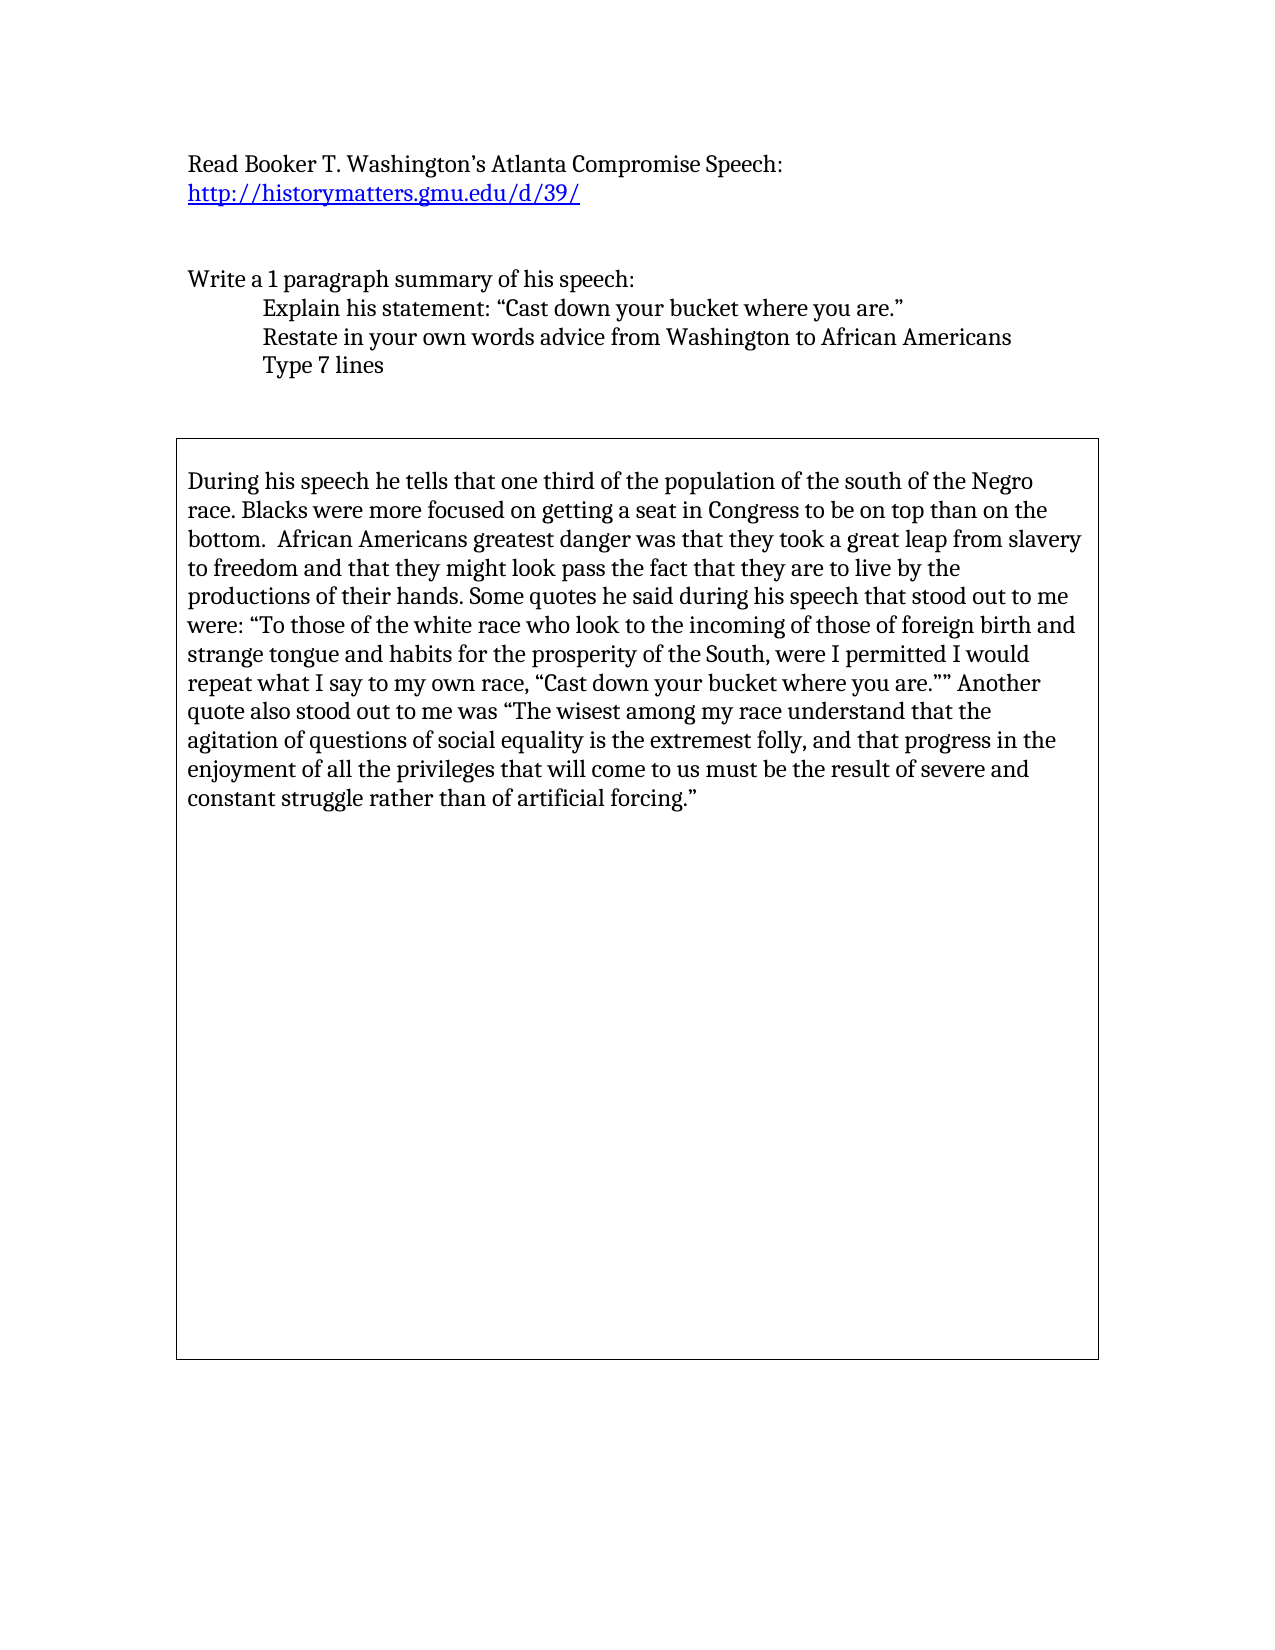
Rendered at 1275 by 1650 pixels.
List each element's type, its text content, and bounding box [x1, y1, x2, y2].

text Restate in your own words advice from Washington to African Americans [187, 322, 1087, 351]
text Write a 1 paragraph summary of his speech: [187, 265, 1087, 294]
text Explain his statement: “Cast down your bucket where you are.” [187, 294, 1087, 322]
text http://historymatters.gmu.edu/d/39/ [187, 179, 1087, 207]
text Read Booker T. Washington’s Atlanta Compromise Speech: [187, 150, 1087, 179]
text Type 7 lines [187, 351, 1087, 380]
table_header During his speech he tells that one third of the population of the south of the Negro race. Blacks were more focused on getting a seat in Congress to be on top than on the bottom. African Americans greatest danger was that they took a great leap from slavery to freedom and that they might look pass the fact that they are to live by the productions of their hands. Some quotes he said during his speech that stood out to me were: “To those of the white race who look to the incoming of those of foreign birth and strange tongue and habits for the prosperity of the South, were I permitted I would repeat what I say to my own race, “Cast down your bucket where you are.”” Another quote also stood out to me was “The wisest among my race understand that the agitation of questions of social equality is the extremest folly, and that progress in the enjoyment of all the privileges that will come to us must be the result of severe and constant struggle rather than of artificial forcing.” [177, 439, 1098, 1358]
